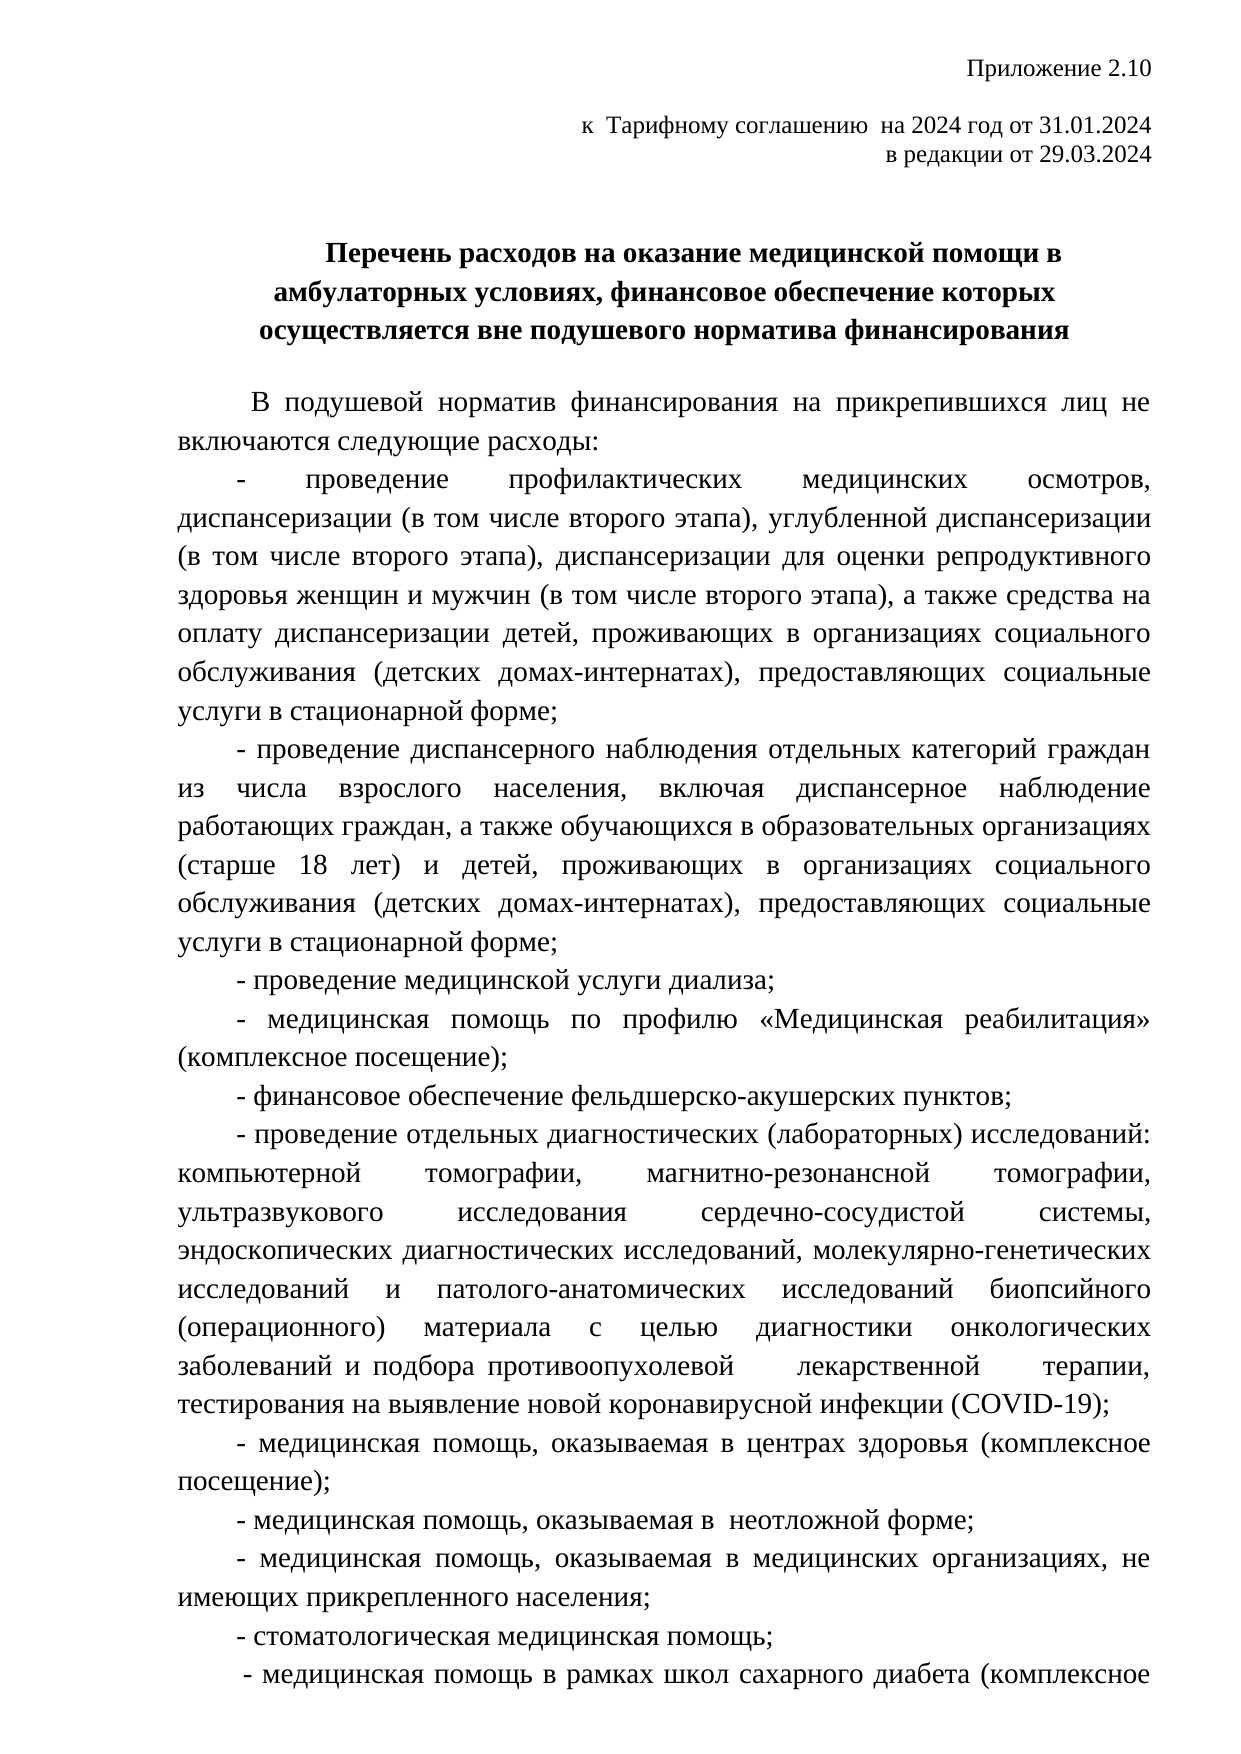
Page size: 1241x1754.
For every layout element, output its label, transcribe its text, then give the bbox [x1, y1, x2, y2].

text - медицинская помощь, оказываемая в медицинских организациях, не имеющих прикрепленного населения; [177, 1541, 1152, 1613]
text - стоматологическая медицинская помощь; [177, 1618, 1152, 1651]
text - финансовое обеспечение фельдшерско-акушерских пунктов; [177, 1078, 1152, 1112]
text - проведение диспансерного наблюдения отдельных категорий граждан из числа взрослого населения, включая диспансерное наблюдение работающих граждан, а также обучающихся в образовательных организациях (старше 18 лет) и детей, проживающих в организациях социального обслуживания (детских домах-интернатах), предоставляющих социальные услуги в стационарной форме; [177, 731, 1152, 957]
list - проведение профилактических медицинских осмотров, диспансеризации (в том числе второго этапа), углубленной диспансеризации (в том числе второго этапа), диспансеризации для оценки репродуктивного здоровья женщин и мужчин (в том числе второго этапа), а также средства на оплату диспансеризации детей, проживающих в организациях социального обслуживания (детских домах-интернатах), предоставляющих социальные услуги в стационарной форме; [177, 461, 1152, 726]
text к Тарифному соглашению на 2024 год от 31.01.2024 [177, 111, 1152, 139]
list - проведение отдельных диагностических (лабораторных) исследований: компьютерной томографии, магнитно-резонансной томографии, ультразвукового исследования сердечно-сосудистой системы, эндоскопических диагностических исследований, молекулярно-генетических исследований и патолого-анатомических исследований биопсийного (операционного) материала с целью диагностики онкологических заболеваний и подбора противоопухолевой лекарственной терапии, тестирования на выявление новой коронавирусной инфекции (COVID-19); [177, 1117, 1152, 1420]
text В подушевой норматив финансирования на прикрепившихся лиц не включаются следующие расходы: [177, 384, 1152, 456]
text - медицинская помощь, оказываемая в центрах здоровья (комплексное посещение); [177, 1425, 1152, 1497]
text - медицинская помощь, оказываемая в неотложной форме; [177, 1502, 1152, 1536]
text в редакции от 29.03.2024 [177, 139, 1152, 168]
text Перечень расходов на оказание медицинской помощи в амбулаторных условиях, финансовое обеспечение которых осуществляется вне подушевого норматива финансирования [177, 235, 1152, 346]
text Приложение 2.10 [177, 53, 1152, 82]
text - медицинская помощь по профилю «Медицинская реабилитация» (комплексное посещение); [177, 1001, 1152, 1073]
text - проведение медицинской услуги диализа; [177, 962, 1152, 996]
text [184, 1656, 1152, 1690]
